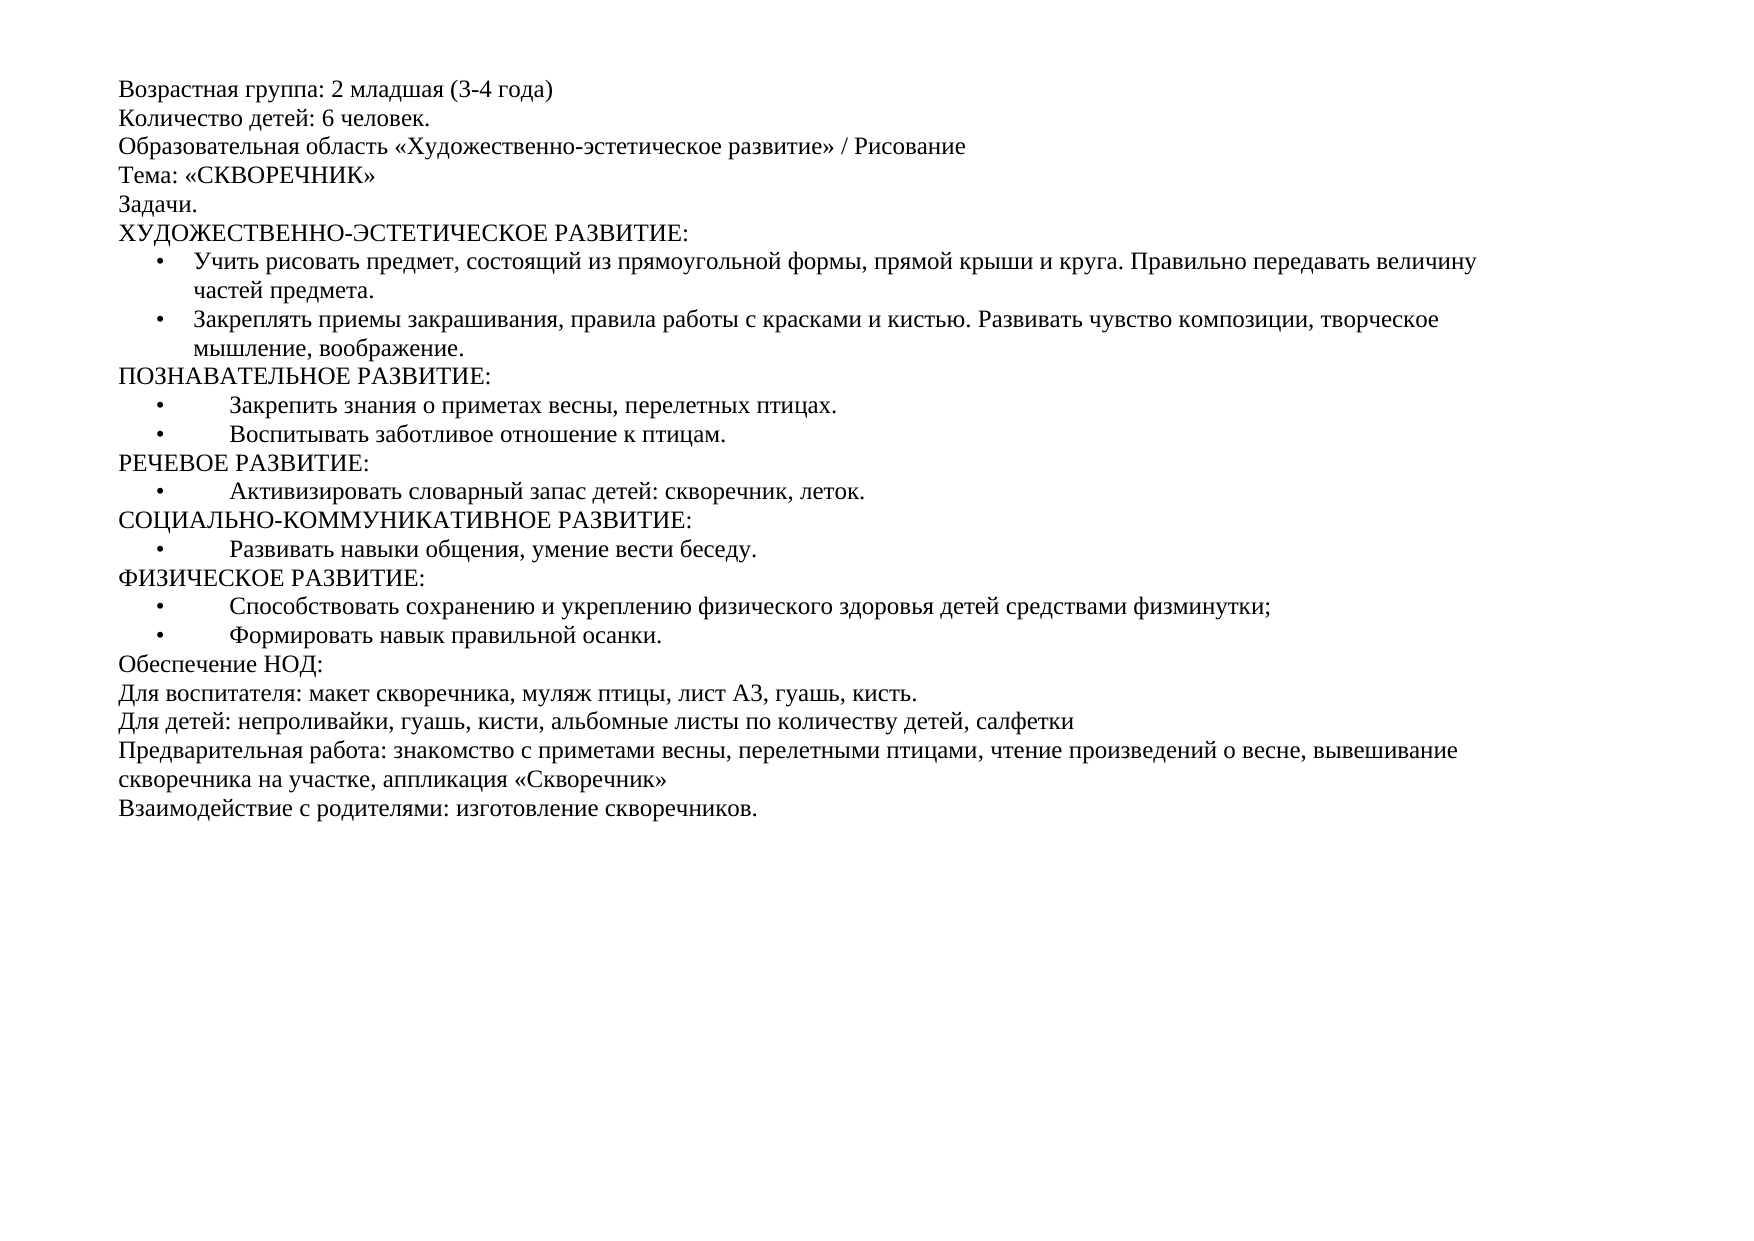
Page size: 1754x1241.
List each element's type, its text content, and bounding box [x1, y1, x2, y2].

text Предварительная работа: знакомство с приметами весны, перелетными птицами, чтение произведений о весне, вывешивание скворечника на участке, аппликация «Скворечник» [118, 735, 1506, 793]
text Для детей: непроливайки, гуашь, кисти, альбомные листы по количеству детей, салфетки [118, 706, 1506, 735]
text Для воспитателя: макет скворечника, муляж птицы, лист А3, гуашь, кисть. [118, 678, 1506, 706]
text СОЦИАЛЬНО-КОММУНИКАТИВНОЕ РАЗВИТИЕ: [118, 505, 1506, 534]
text ПОЗНАВАТЕЛЬНОЕ РАЗВИТИЕ: [118, 361, 1506, 390]
text РЕЧЕВОЕ РАЗВИТИЕ: [118, 448, 1506, 476]
list Активизировать словарный запас детей: скворечник, леток. [156, 476, 1506, 505]
list Способствовать сохранению и укреплению физического здоровья детей средствами физминутки; [156, 591, 1506, 620]
text Возрастная группа: 2 младшая (3-4 года) [118, 74, 1506, 103]
list Воспитывать заботливое отношение к птицам. [156, 419, 1506, 448]
list Развивать навыки общения, умение вести беседу. [156, 534, 1506, 563]
text Тема: «СКВОРЕЧНИК» [118, 160, 1506, 189]
text Количество детей: 6 человек. [118, 103, 1506, 131]
list Закреплять приемы закрашивания, правила работы с красками и кистью. Развивать чувство композиции, творческое мышление, воображение. [156, 304, 1506, 361]
list Формировать навык правильной осанки. [156, 620, 1506, 649]
list Закрепить знания о приметах весны, перелетных птицах. [156, 390, 1506, 419]
text Образовательная область «Художественно-эстетическое развитие» / Рисование [118, 131, 1506, 160]
text Задачи. [118, 189, 1506, 218]
text ФИЗИЧЕСКОЕ РАЗВИТИЕ: [118, 563, 1506, 591]
text ХУДОЖЕСТВЕННО-ЭСТЕТИЧЕСКОЕ РАЗВИТИЕ: [118, 218, 1506, 246]
text Взаимодействие с родителями: изготовление скворечников. [118, 793, 1506, 821]
list Учить рисовать предмет, состоящий из прямоугольной формы, прямой крыши и круга. Правильно передавать величину частей предмета. [156, 246, 1506, 304]
text Обеспечение НОД: [118, 649, 1506, 678]
